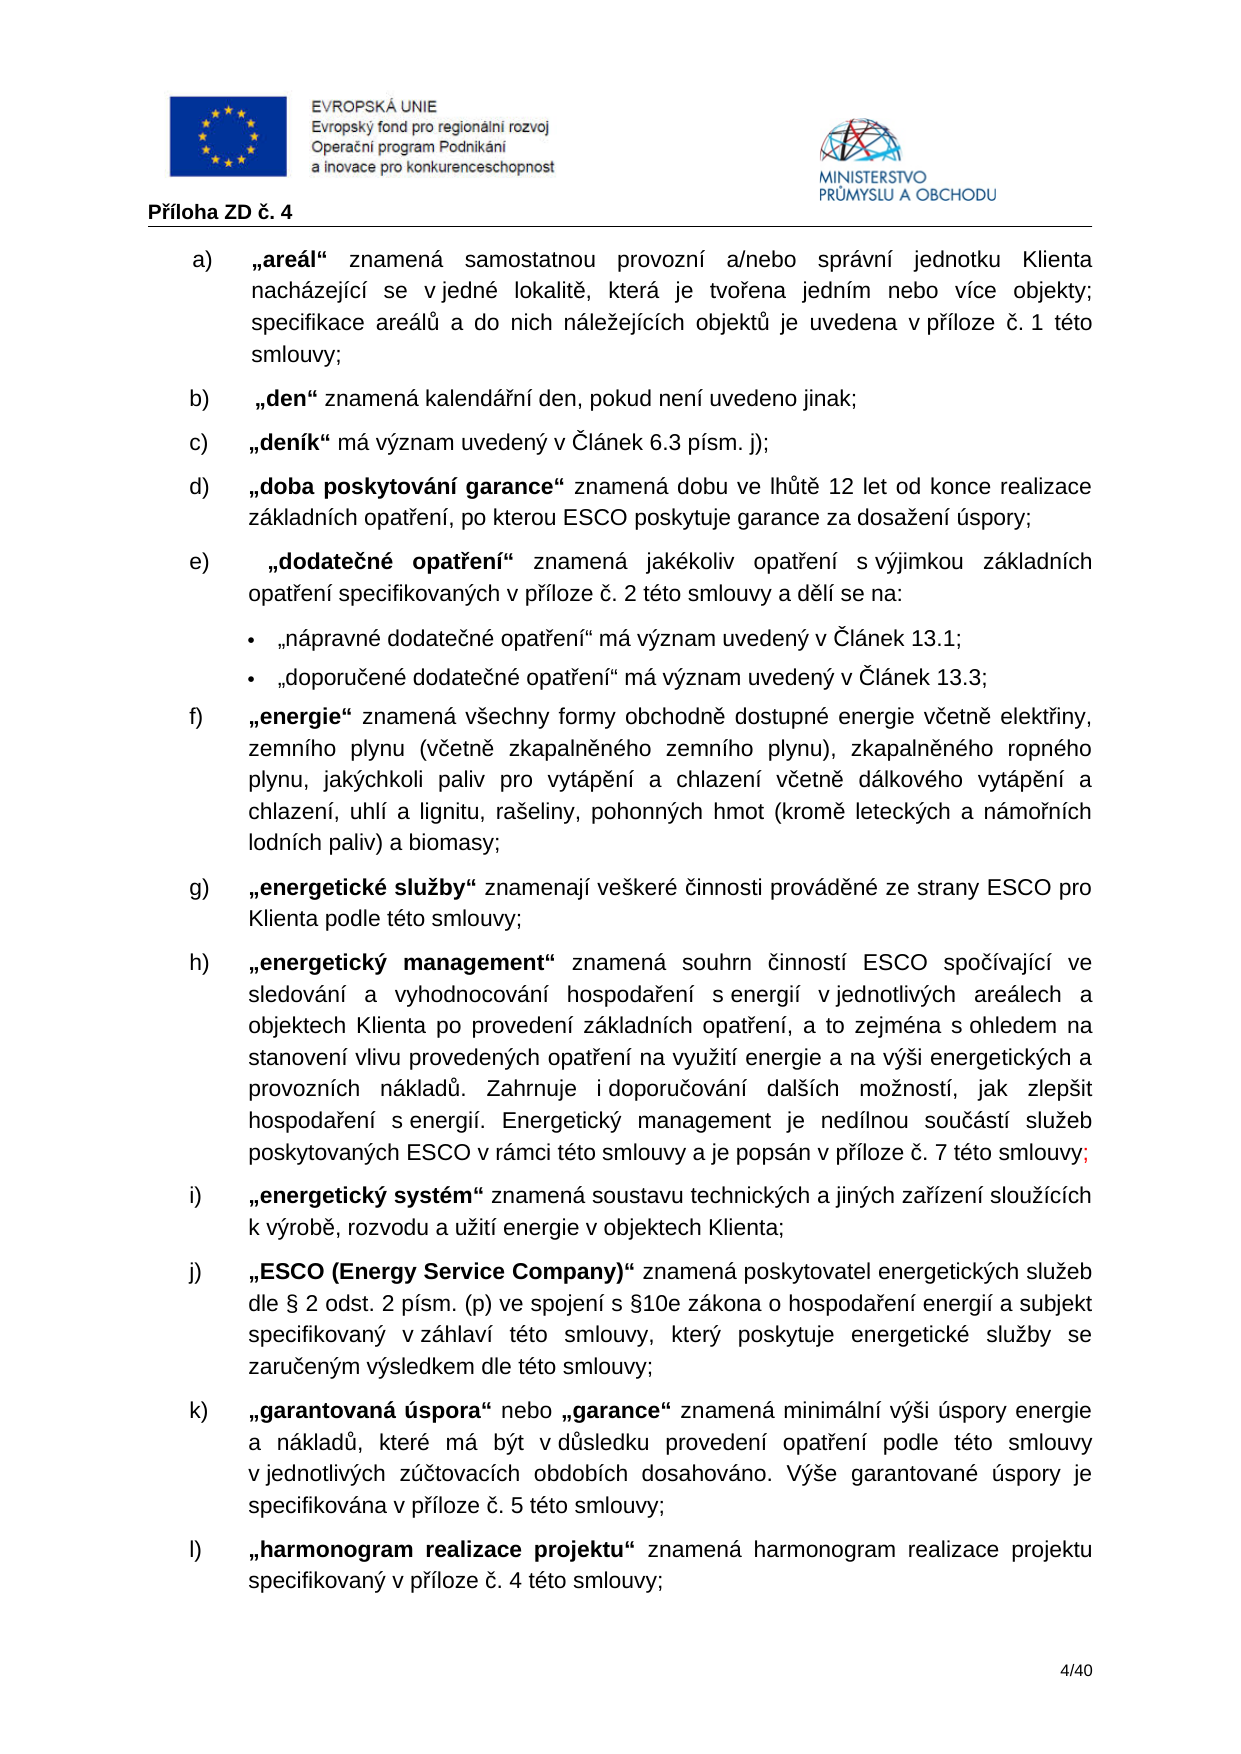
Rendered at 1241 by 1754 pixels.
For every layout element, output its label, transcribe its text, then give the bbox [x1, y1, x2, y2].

subtitle „energetický systém“ znamená soustavu technických a jiných zařízení sloužících k výrobě, rozvodu a užití energie v objektech Klienta; [189, 1182, 1092, 1240]
subtitle „areál“ znamená samostatnou provozní a/nebo správní jednotku Klienta nacházející se v jedné lokalitě, která je tvořena jedním nebo více objekty; specifikace areálů a do nich náležejících objektů je uvedena v příloze č. 1 této smlouvy; [192, 246, 1092, 367]
subtitle „den“ znamená kalendářní den, pokud není uvedeno jinak; [189, 384, 1092, 411]
subtitle „garantovaná úspora“ nebo „garance“ znamená minimální výši úspory energie a nákladů, které má být v důsledku provedení opatření podle této smlouvy v jednotlivých zúčtovacích obdobích dosahováno. Výše garantované úspory je specifikována v příloze č. 5 této smlouvy; [189, 1397, 1092, 1518]
subtitle „energetické služby“ znamenají veškeré činnosti prováděné ze strany ESCO pro Klienta podle této smlouvy; [189, 873, 1092, 931]
subtitle „energie“ znamená všechny formy obchodně dostupné energie včetně elektřiny, zemního plynu (včetně zkapalněného zemního plynu), zkapalněného ropného plynu, jakýchkoli paliv pro vytápění a chlazení včetně dálkového vytápění a chlazení, uhlí a lignitu, rašeliny, pohonných hmot (kromě leteckých a námořních lodních paliv) a biomasy; [189, 703, 1092, 856]
text „doporučené dodatečné opatření“ má význam uvedený v Článek 13.3; [248, 657, 1092, 691]
subtitle „harmonogram realizace projektu“ znamená harmonogram realizace projektu specifikovaný v příloze č. 4 této smlouvy; [189, 1536, 1092, 1593]
subtitle „dodatečné opatření“ znamená jakékoliv opatření s výjimkou základních opatření specifikovaných v příloze č. 2 této smlouvy a dělí se na: [189, 548, 1092, 606]
subtitle „energetický management“ znamená souhrn činností ESCO spočívající ve sledování a vyhodnocování hospodaření s energií v jednotlivých areálech a objektech Klienta po provedení základních opatření, a to zejména s ohledem na stanovení vlivu provedených opatření na využití energie a na výši energetických a provozních nákladů. Zahrnuje i doporučování dalších možností, jak zlepšit hospodaření s energií. Energetický management je nedílnou součástí služeb poskytovaných ESCO v rámci této smlouvy a je popsán v příloze č. 7 této smlouvy; [189, 949, 1092, 1165]
picture [819, 118, 996, 201]
picture [147, 73, 607, 201]
text „nápravné dodatečné opatření“ má význam uvedený v Článek 13.1; [248, 618, 1092, 651]
subtitle „doba poskytování garance“ znamená dobu ve lhůtě 12 let od konce realizace základních opatření, po kterou ESCO poskytuje garance za dosažení úspory; [189, 473, 1092, 531]
subtitle „ESCO (Energy Service Company)“ znamená poskytovatel energetických služeb dle § 2 odst. 2 písm. (p) ve spojení s §10e zákona o hospodaření energií a subjekt specifikovaný v záhlaví této smlouvy, který poskytuje energetické služby se zaručeným výsledkem dle této smlouvy; [189, 1258, 1092, 1379]
subtitle „deník“ má význam uvedený v Článek 6.3 písm. j); [189, 429, 1092, 455]
